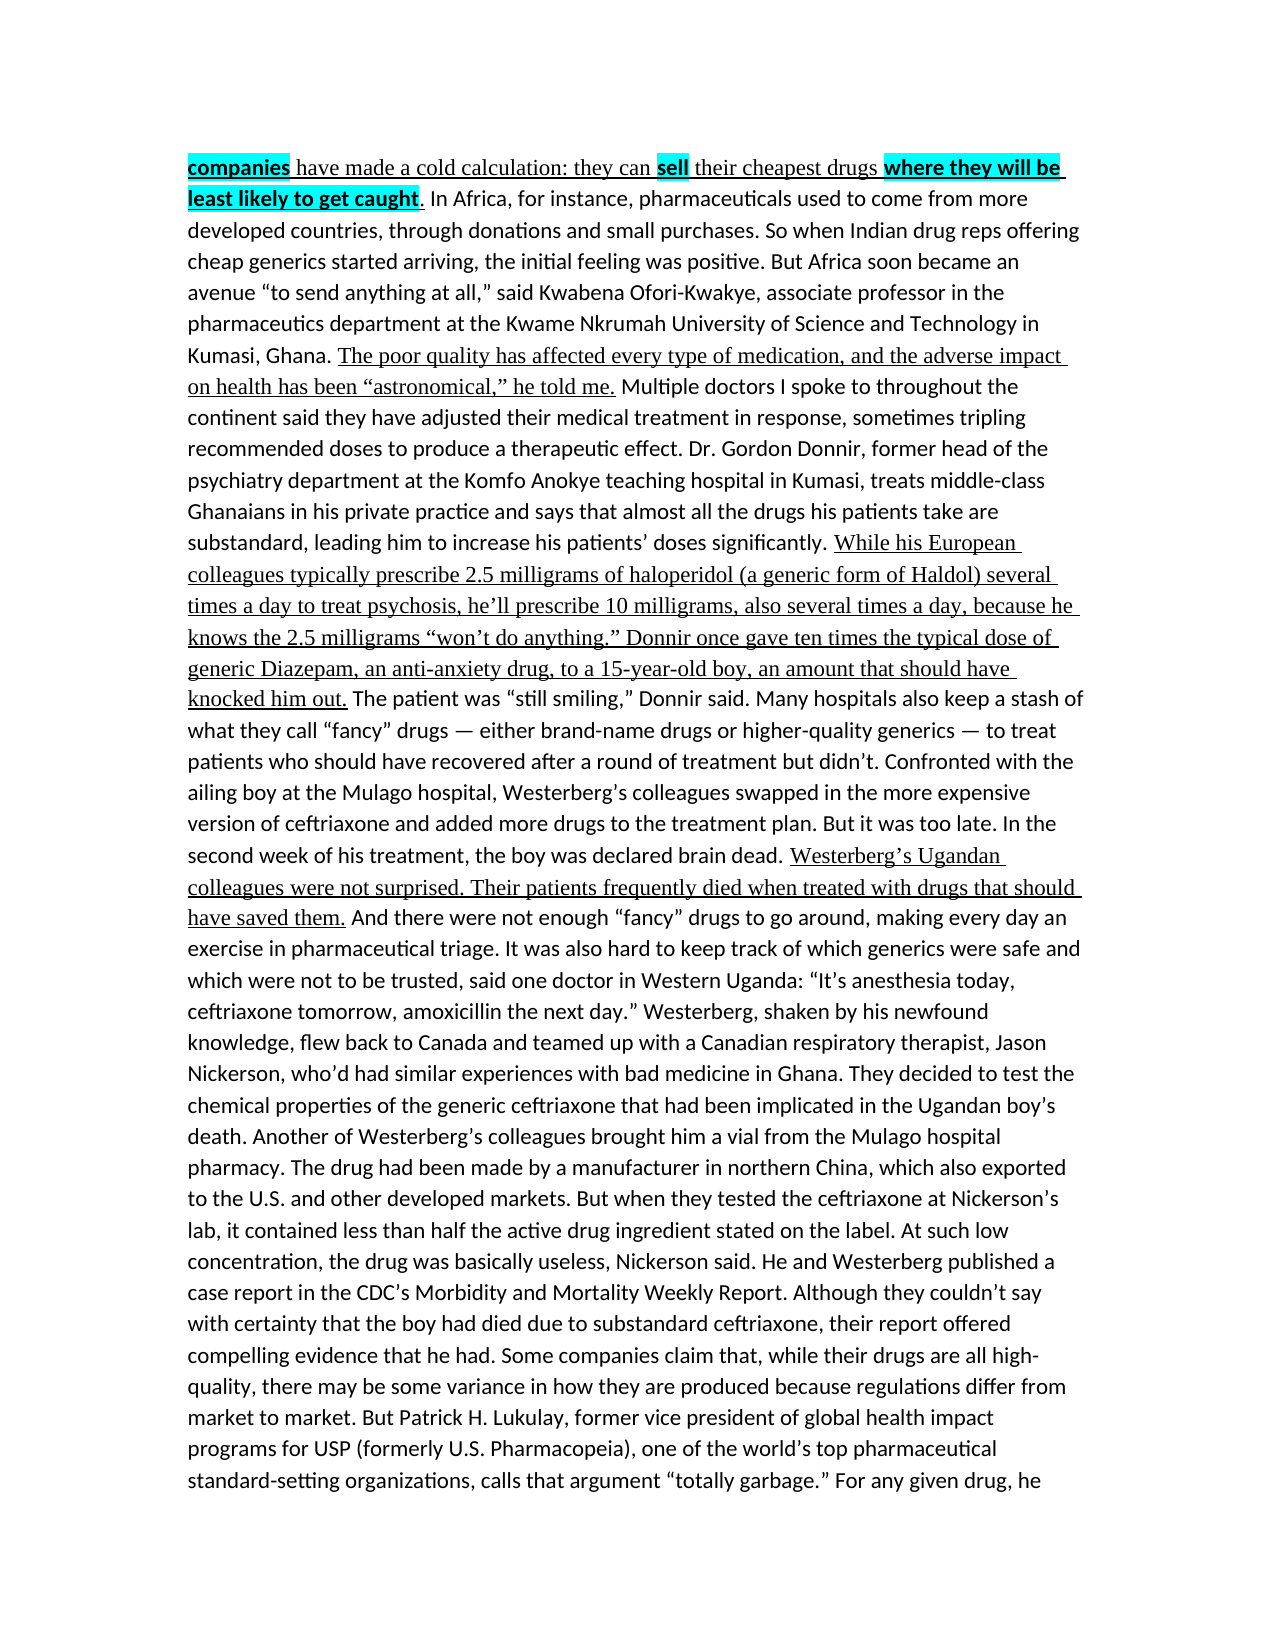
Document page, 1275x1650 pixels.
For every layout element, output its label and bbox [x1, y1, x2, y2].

text [187, 150, 1087, 1494]
